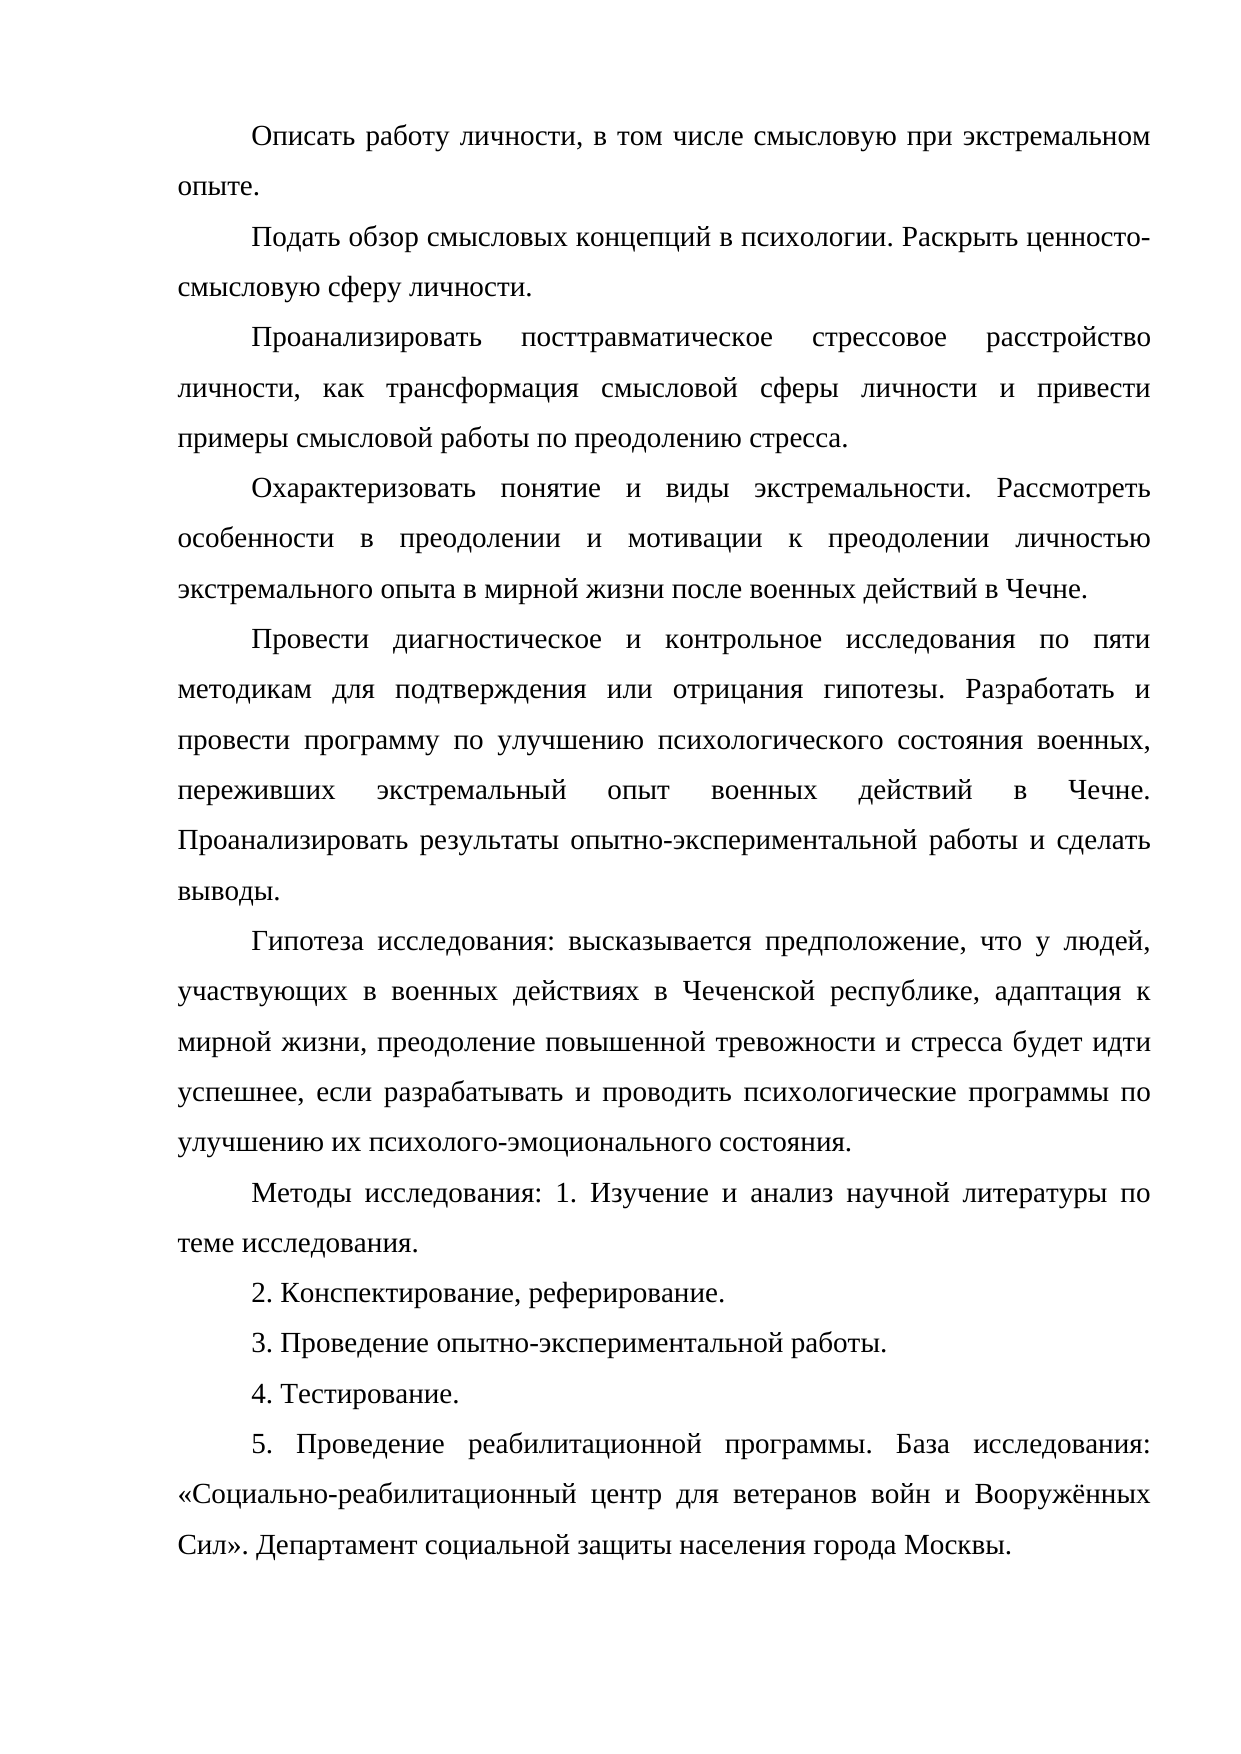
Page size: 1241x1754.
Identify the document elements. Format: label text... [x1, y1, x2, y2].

text Описать работу личности, в том числе смысловую при экстремальном опыте. [177, 118, 1152, 202]
text Охарактеризовать понятие и виды экстремальности. Рассмотреть особенности в преодолении и мотивации к преодолении личностью экстремального опыта в мирной жизни после военных действий в Чечне. [177, 470, 1152, 604]
text 5. Проведение реабилитационной программы. База исследования: «Социально-реабилитационный центр для ветеранов войн и Вооружённых Сил». Департамент социальной защиты населения города Москвы. [177, 1426, 1152, 1560]
text Провести диагностическое и контрольное исследования по пяти методикам для подтверждения или отрицания гипотезы. Разработать и провести программу по улучшению психологического состояния военных, переживших экстремальный опыт военных действий в Чечне. Проанализировать результаты опытно-экспериментальной работы и сделать выводы. [177, 621, 1152, 906]
text Подать обзор смысловых концепций в психологии. Раскрыть ценносто-смысловую сферу личности. [177, 219, 1152, 303]
text Гипотеза исследования: высказывается предположение, что у людей, участвующих в военных действиях в Чеченской республике, адаптация к мирной жизни, преодоление повышенной тревожности и стресса будет идти успешнее, если разрабатывать и проводить психологические программы по улучшению их психолого-эмоционального состояния. [177, 923, 1152, 1158]
text Проанализировать посттравматическое стрессовое расстройство личности, как трансформация смысловой сферы личности и привести примеры смысловой работы по преодолению стресса. [177, 319, 1152, 453]
text 3. Проведение опытно-экспериментальной работы. [177, 1326, 1152, 1359]
text 2. Конспектирование, реферирование. [177, 1275, 1152, 1309]
text Методы исследования: 1. Изучение и анализ научной литературы по теме исследования. [177, 1175, 1152, 1258]
text 4. Тестирование. [177, 1376, 1152, 1409]
